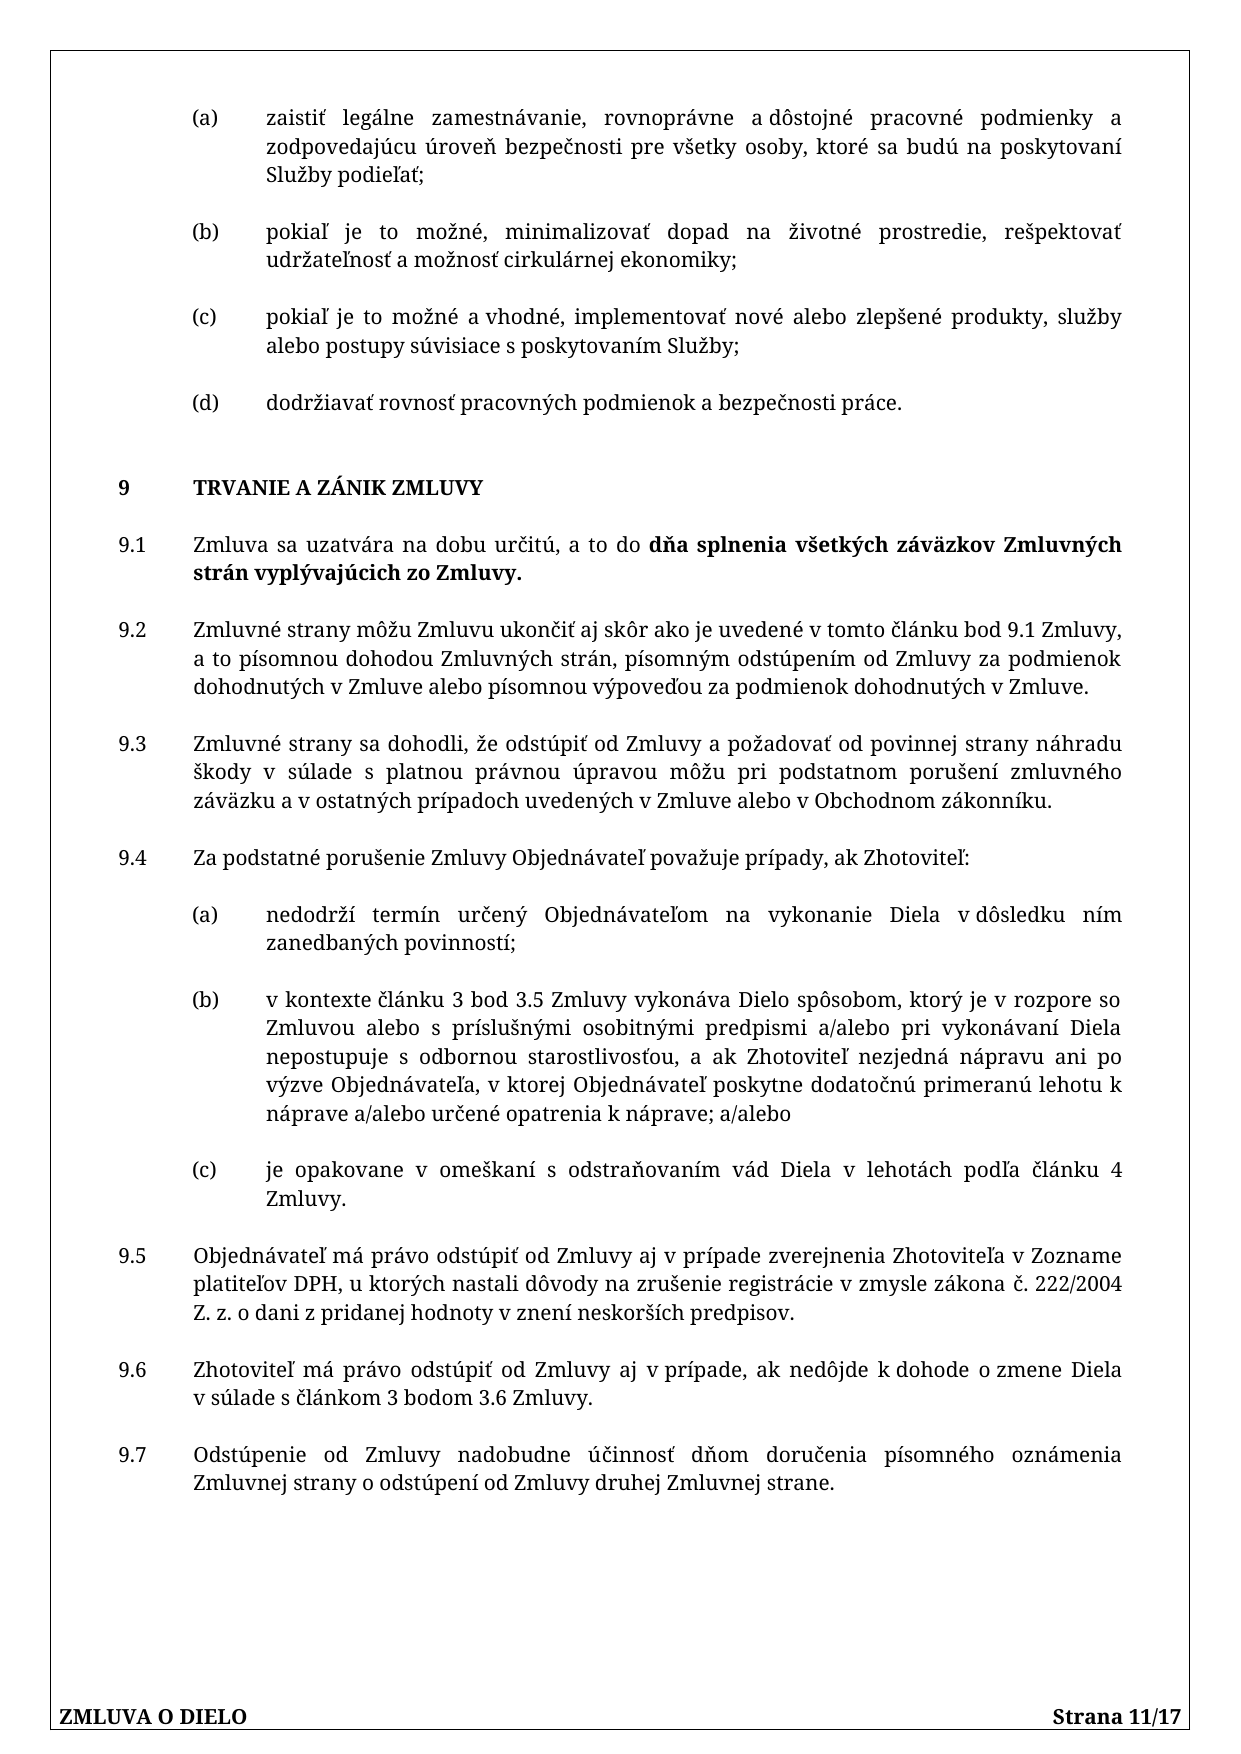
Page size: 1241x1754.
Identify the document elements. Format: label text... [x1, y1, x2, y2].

list Za podstatné porušenie Zmluvy Objednávateľ považuje prípady, ak Zhotoviteľ: [118, 843, 1122, 871]
list Zhotoviteľ má právo odstúpiť od Zmluvy aj v prípade, ak nedôjde k dohode o zmene Diela v súlade s článkom 3 bodom 3.6 Zmluvy. [118, 1355, 1122, 1412]
list Zmluva sa uzatvára na dobu určitú, a to do dňa splnenia všetkých záväzkov Zmluvných strán vyplývajúcich zo Zmluvy. [118, 530, 1122, 587]
list TRVANIE A ZÁNIK ZMLUVY [118, 473, 1122, 502]
list Zmluvné strany sa dohodli, že odstúpiť od Zmluvy a požadovať od povinnej strany náhradu škody v súlade s platnou právnou úpravou môžu pri podstatnom porušení zmluvného záväzku a v ostatných prípadoch uvedených v Zmluve alebo v Obchodnom zákonníku. [118, 729, 1122, 814]
list zaistiť legálne zamestnávanie, rovnoprávne a dôstojné pracovné podmienky a zodpovedajúcu úroveň bezpečnosti pre všetky osoby, ktoré sa budú na poskytovaní Služby podieľať; [192, 103, 1122, 189]
list v kontexte článku 3 bod 3.5 Zmluvy vykonáva Dielo spôsobom, ktorý je v rozpore so Zmluvou alebo s príslušnými osobitnými predpismi a/alebo pri vykonávaní Diela nepostupuje s odbornou starostlivosťou, a ak Zhotoviteľ nezjedná nápravu ani po výzve Objednávateľa, v ktorej Objednávateľ poskytne dodatočnú primeranú lehotu k náprave a/alebo určené opatrenia k náprave; a/alebo [192, 985, 1122, 1127]
list Objednávateľ má právo odstúpiť od Zmluvy aj v prípade zverejnenia Zhotoviteľa v Zozname platiteľov DPH, u ktorých nastali dôvody na zrušenie registrácie v zmysle zákona č. 222/2004 Z. z. o dani z pridanej hodnoty v znení neskorších predpisov. [118, 1241, 1122, 1326]
list dodržiavať rovnosť pracovných podmienok a bezpečnosti práce. [192, 388, 1122, 416]
list pokiaľ je to možné, minimalizovať dopad na životné prostredie, rešpektovať udržateľnosť a možnosť cirkulárnej ekonomiky; [192, 217, 1122, 274]
list nedodrží termín určený Objednávateľom na vykonanie Diela v dôsledku ním zanedbaných povinností; [192, 900, 1122, 957]
list Zmluvné strany môžu Zmluvu ukončiť aj skôr ako je uvedené v tomto článku bod 9.1 Zmluvy, a to písomnou dohodou Zmluvných strán, písomným odstúpením od Zmluvy za podmienok dohodnutých v Zmluve alebo písomnou výpoveďou za podmienok dohodnutých v Zmluve. [118, 615, 1122, 701]
list je opakovane v omeškaní s odstraňovaním vád Diela v lehotách podľa článku 4 Zmluvy. [192, 1156, 1122, 1212]
list Odstúpenie od Zmluvy nadobudne účinnosť dňom doručenia písomného oznámenia Zmluvnej strany o odstúpení od Zmluvy druhej Zmluvnej strane. [118, 1440, 1122, 1497]
list pokiaľ je to možné a vhodné, implementovať nové alebo zlepšené produkty, služby alebo postupy súvisiace s poskytovaním Služby; [192, 302, 1122, 359]
